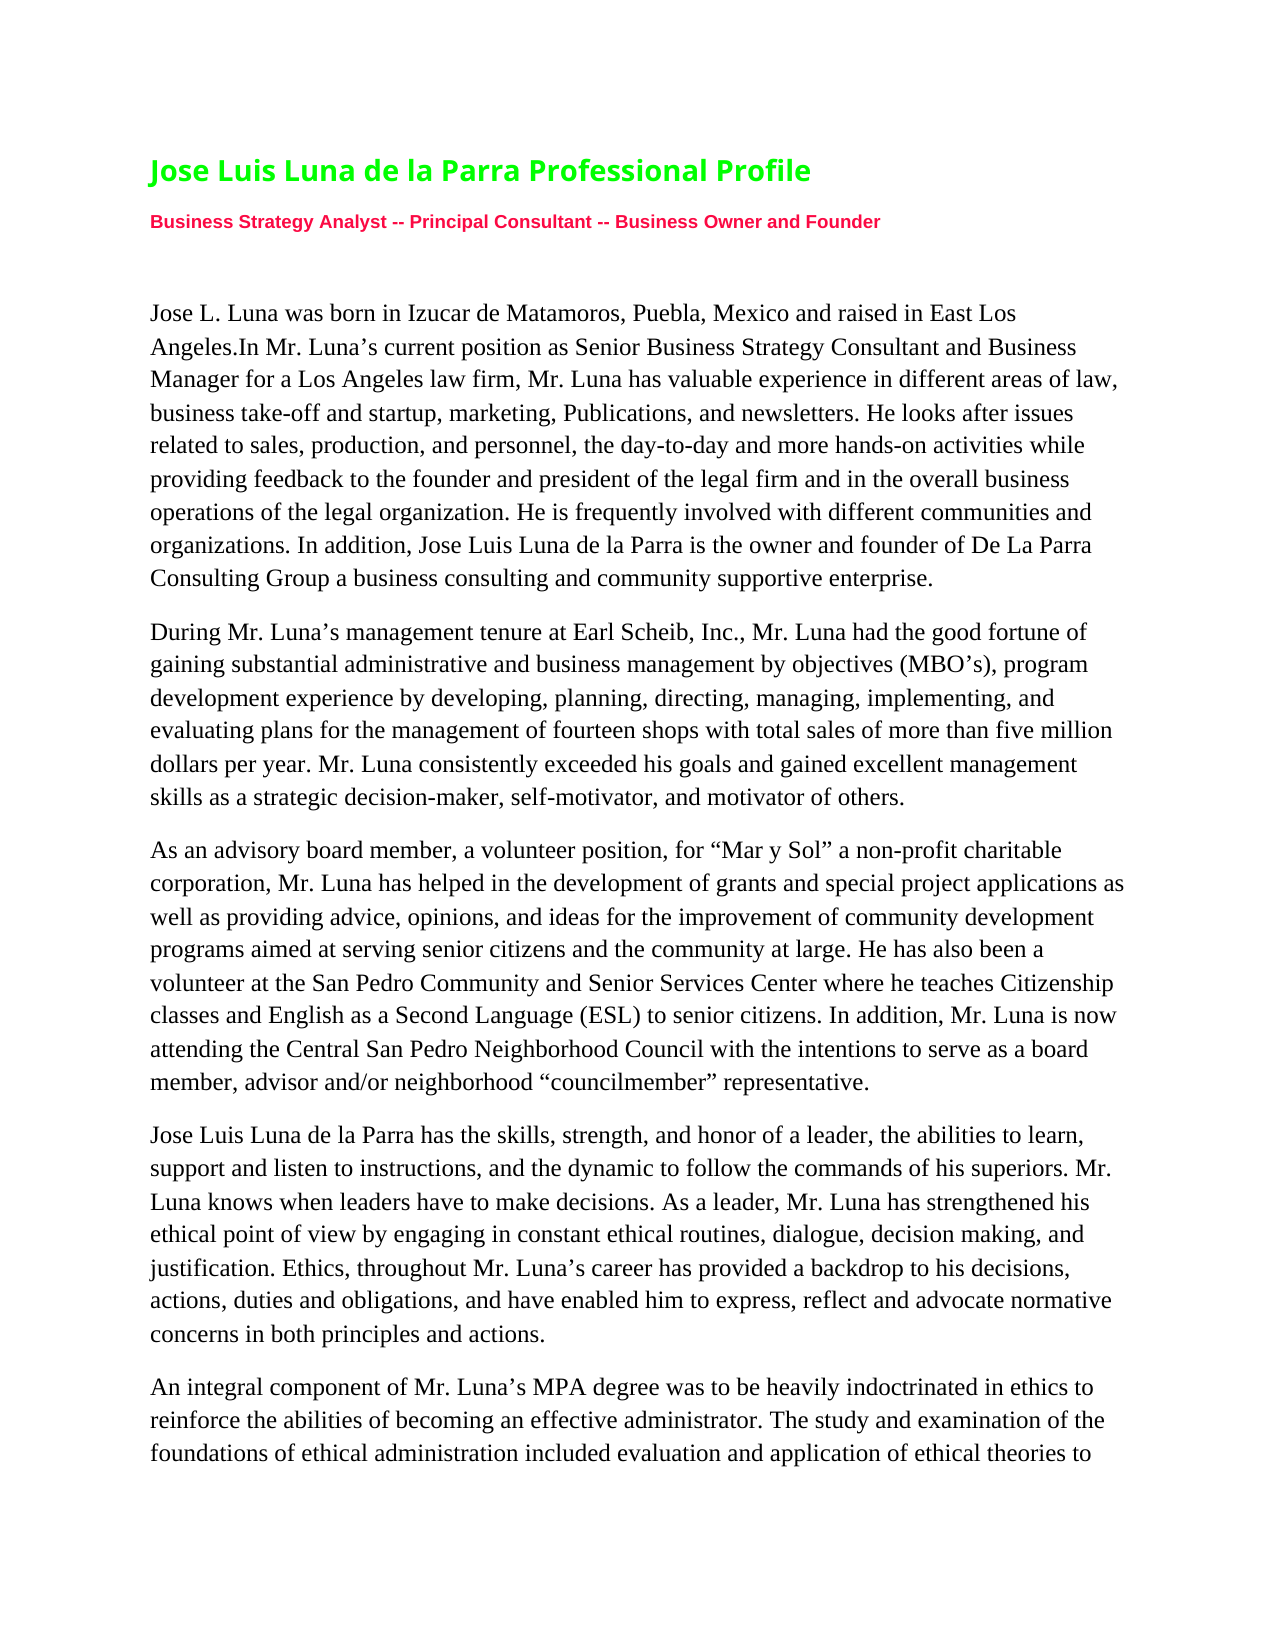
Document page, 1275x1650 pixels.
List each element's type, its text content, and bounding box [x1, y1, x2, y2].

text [150, 1372, 1125, 1467]
text Jose Luis Luna de la Parra has the skills, strength, and honor of a leader, the abilities to learn, support and listen to instructions, and the dynamic to follow the commands of his superiors. Mr. Luna knows when leaders have to make decisions. As a leader, Mr. Luna has strengthened his ethical point of view by engaging in constant ethical routines, dialogue, decision making, and justification. Ethics, throughout Mr. Luna’s career has provided a backdrop to his decisions, actions, duties and obligations, and have enabled him to express, reflect and advocate normative concerns in both principles and actions. [150, 1121, 1125, 1347]
text Business Strategy Analyst -- Principal Consultant -- Business Owner and Founder [150, 211, 1125, 232]
text During Mr. Luna’s management tenure at Earl Scheib, Inc., Mr. Luna had the good fortune of gaining substantial administrative and business management by objectives (MBO’s), program development experience by developing, planning, directing, managing, implementing, and evaluating plans for the management of fourteen shops with total sales of more than five million dollars per year. Mr. Luna consistently exceeded his goals and gained excellent management skills as a strategic decision-maker, self-motivator, and motivator of others. [150, 617, 1125, 810]
text As an advisory board member, a volunteer position, for “Mar y Sol” a non-profit charitable corporation, Mr. Luna has helped in the development of grants and special project applications as well as providing advice, opinions, and ideas for the improvement of community development programs aimed at serving senior citizens and the community at large. He has also been a volunteer at the San Pedro Community and Senior Services Center where he teaches Citizenship classes and English as a Second Language (ESL) to senior citizens. In addition, Mr. Luna is now attending the Central San Pedro Neighborhood Council with the intentions to serve as a board member, advisor and/or neighborhood “councilmember” representative. [150, 836, 1125, 1095]
text Jose L. Luna was born in Izucar de Matamoros, Puebla, Mexico and raised in East Los Angeles.In Mr. Luna’s current position as Senior Business Strategy Consultant and Business Manager for a Los Angeles law firm, Mr. Luna has valuable experience in different areas of law, business take-off and startup, marketing, Publications, and newsletters. He looks after issues related to sales, production, and personnel, the day-to-day and more hands-on activities while providing feedback to the founder and president of the legal firm and in the overall business operations of the legal organization. He is frequently involved with different communities and organizations. In addition, Jose Luis Luna de la Parra is the owner and founder of De La Parra Consulting Group a business consulting and community supportive enterprise. [150, 298, 1125, 591]
text Jose Luis Luna de la Parra Professional Profile [150, 150, 1125, 190]
